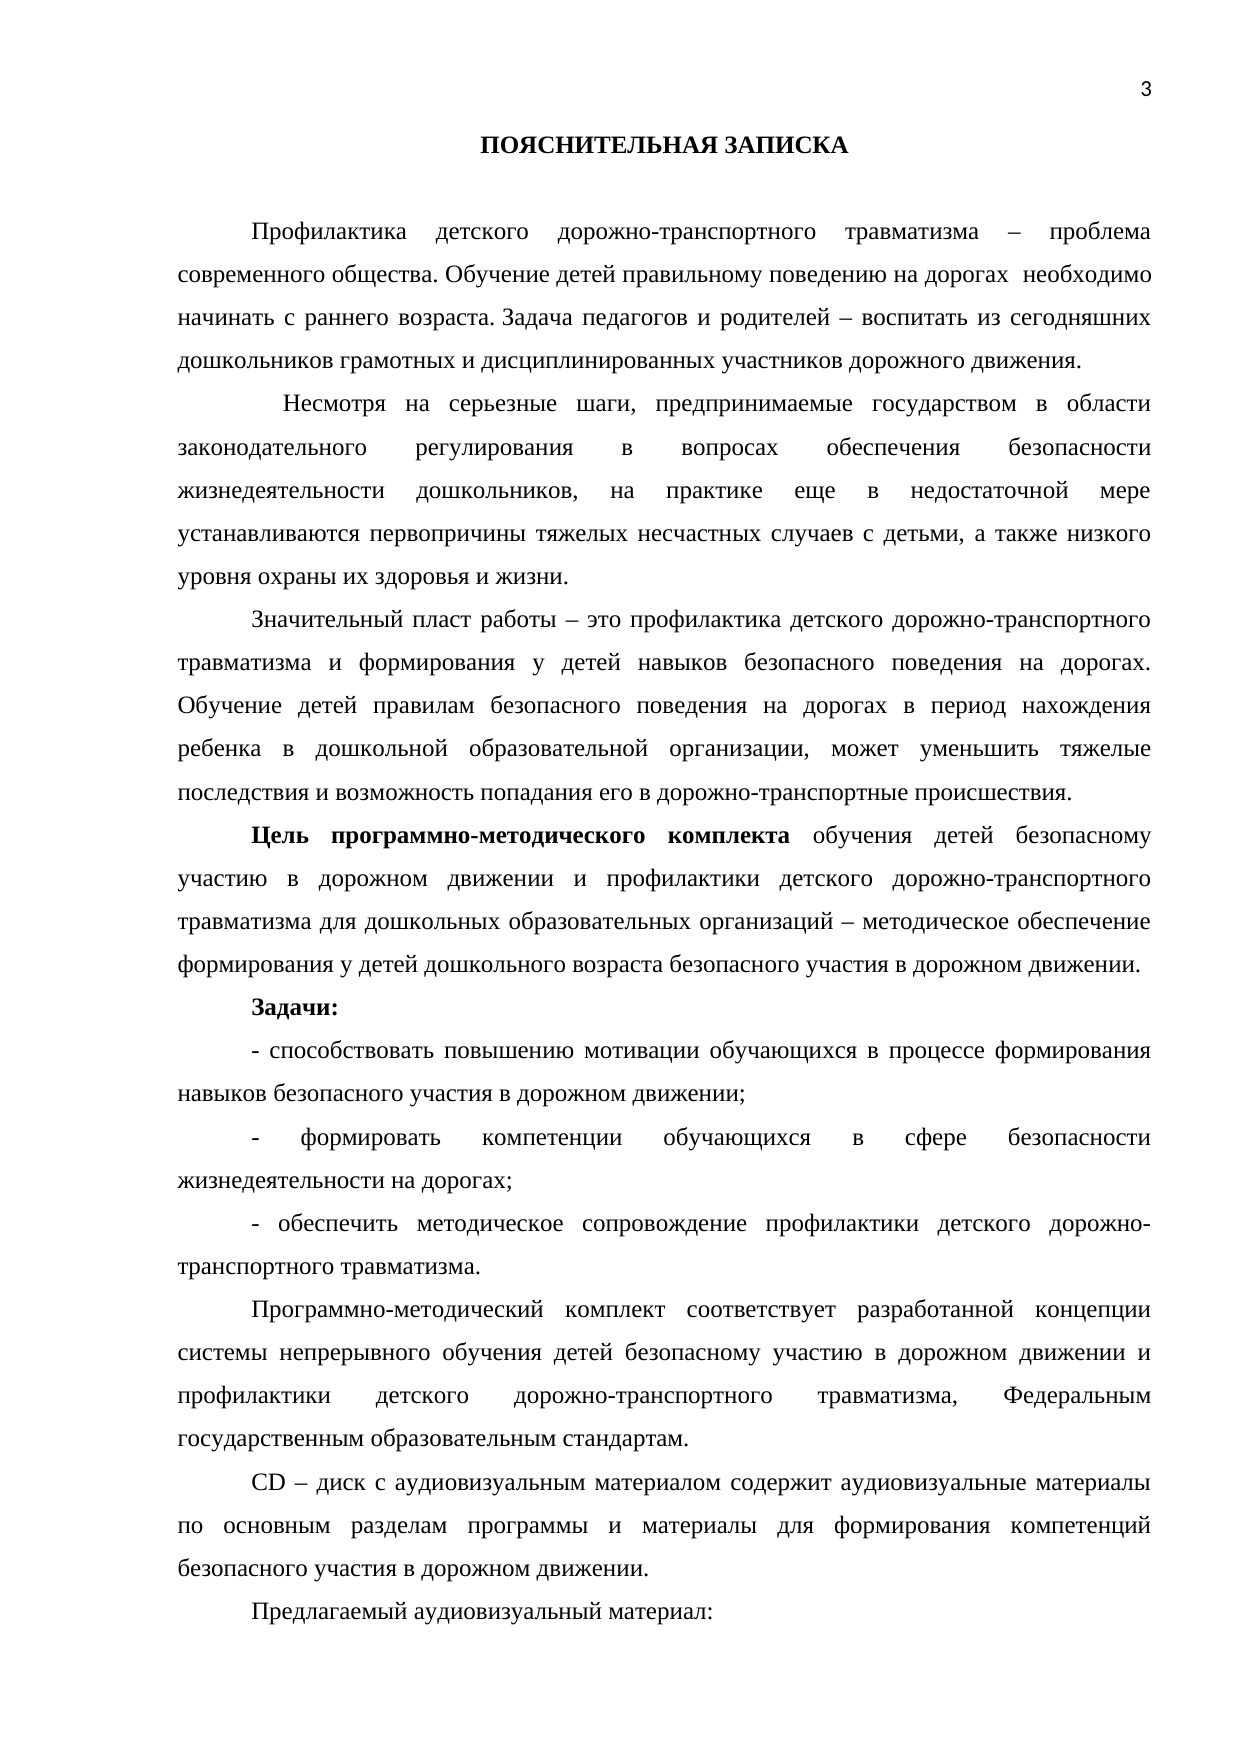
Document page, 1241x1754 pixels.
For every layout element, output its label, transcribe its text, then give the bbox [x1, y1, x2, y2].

text - способствовать повышению мотивации обучающихся в процессе формирования навыков безопасного участия в дорожном движении; [177, 1035, 1152, 1107]
text Значительный пласт работы – это профилактика детского дорожно-транспортного травматизма и формирования у детей навыков безопасного поведения на дорогах. Обучение детей правилам безопасного поведения на дорогах в период нахождения ребенка в дошкольной образовательной организации, может уменьшить тяжелые последствия и возможность попадания его в дорожно-транспортные происшествия. [177, 604, 1152, 805]
text Предлагаемый аудиовизуальный материал: [177, 1596, 1152, 1625]
text Профилактика детского дорожно-транспортного травматизма – проблема современного общества. Обучение детей правильному поведению на дорогах необходимо начинать с раннего возраста. Задача педагогов и родителей – воспитать из сегодняшних дошкольников грамотных и дисциплинированных участников дорожного движения. [177, 216, 1152, 374]
text Программно-методический комплект соответствует разработанной концепции системы непрерывного обучения детей безопасному участию в дорожном движении и профилактики детского дорожно-транспортного травматизма, Федеральным государственным образовательным стандартам. [177, 1294, 1152, 1452]
text Задачи: [177, 992, 1152, 1021]
text - обеспечить методическое сопровождение профилактики детского дорожно-транспортного травматизма. [177, 1208, 1152, 1280]
text Несмотря на серьезные шаги, предпринимаемые государством в области законодательного регулирования в вопросах обеспечения безопасности жизнедеятельности дошкольников, на практике еще в недостаточной мере устанавливаются первопричины тяжелых несчастных случаев с детьми, а также низкого уровня охраны их здоровья и жизни. [177, 388, 1152, 590]
text Цель программно-методического комплекта обучения детей безопасному участию в дорожном движении и профилактики детского дорожно-транспортного травматизма для дошкольных образовательных организаций – методическое обеспечение формирования у детей дошкольного возраста безопасного участия в дорожном движении. [177, 820, 1152, 978]
text CD – диск с аудиовизуальным материалом содержит аудиовизуальные материалы по основным разделам программы и материалы для формирования компетенций безопасного участия в дорожном движении. [177, 1467, 1152, 1582]
text - формировать компетенции обучающихся в сфере безопасности жизнедеятельности на дорогах; [177, 1122, 1152, 1193]
text ПОЯСНИТЕЛЬНАЯ ЗАПИСКА [177, 130, 1152, 158]
